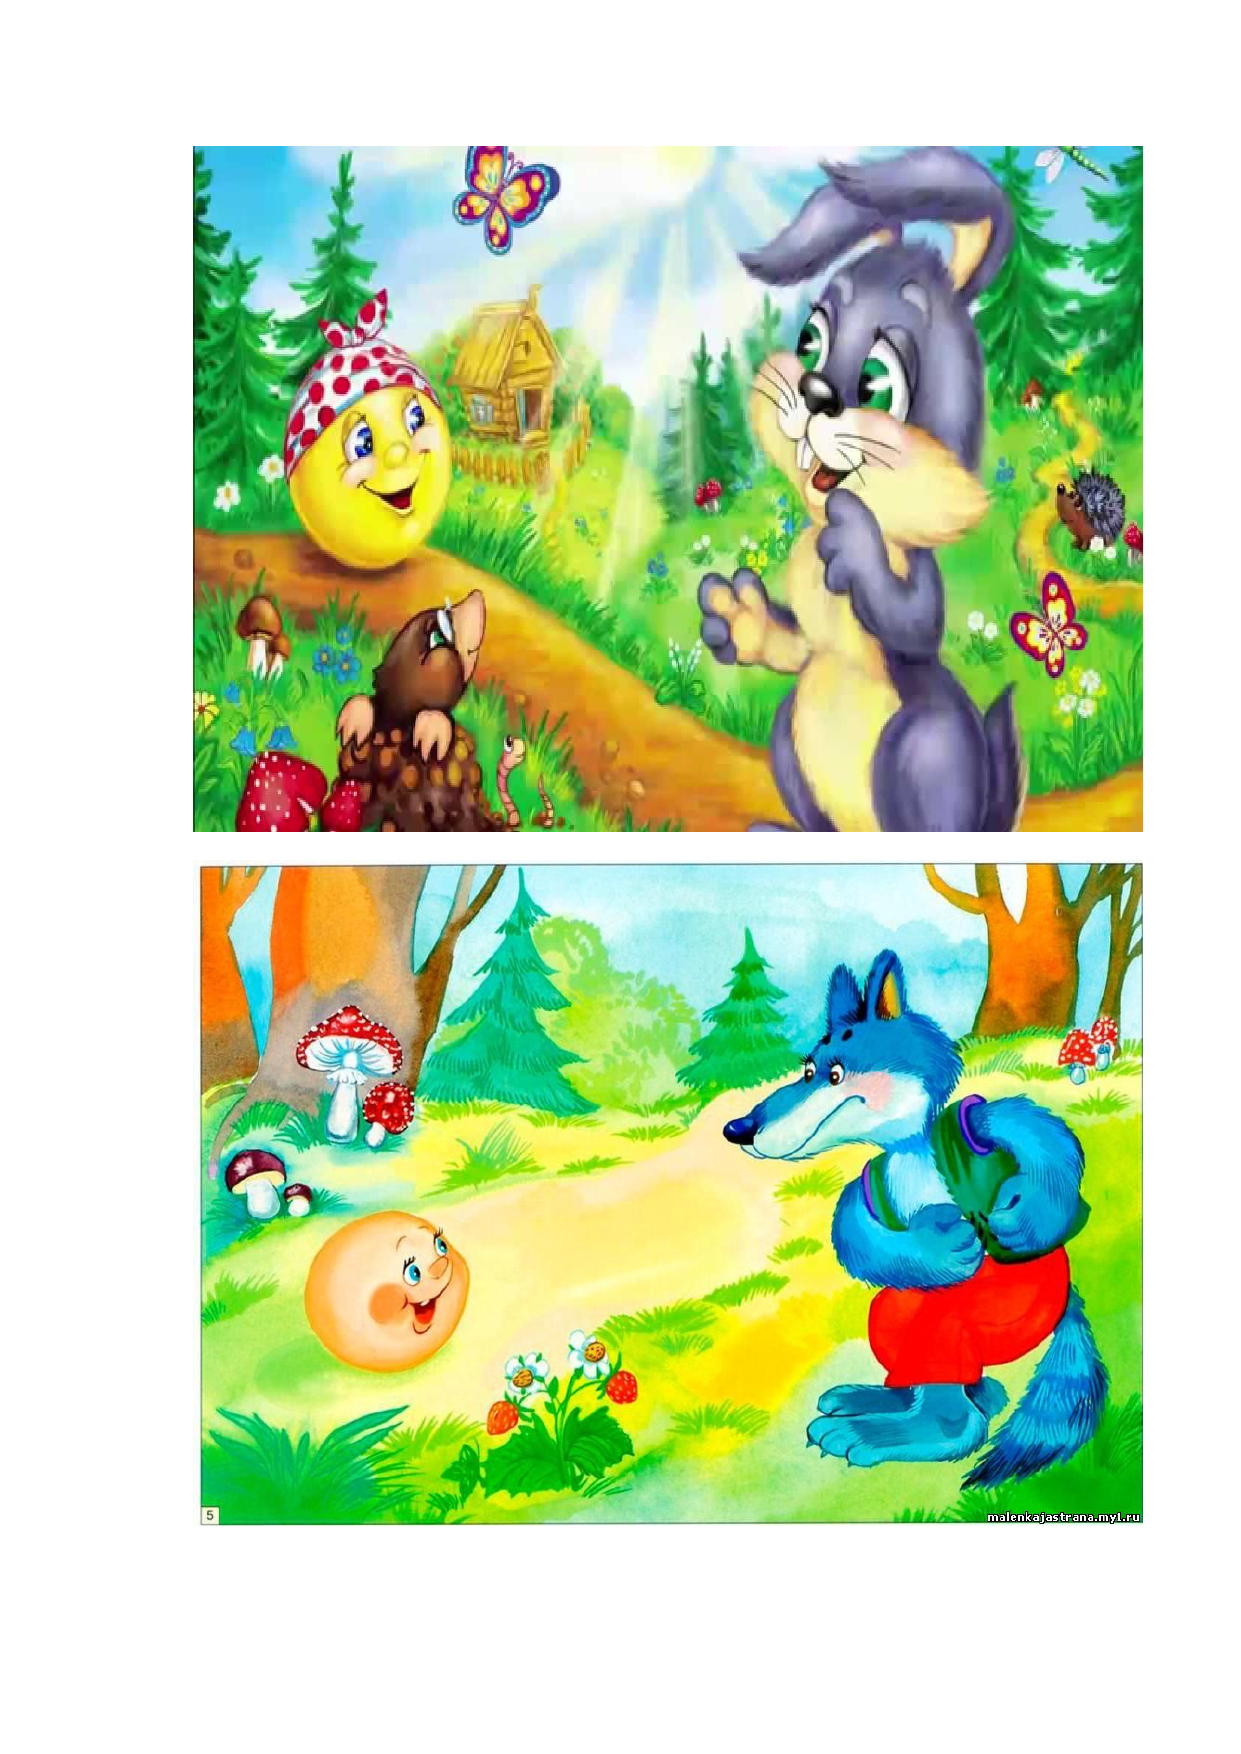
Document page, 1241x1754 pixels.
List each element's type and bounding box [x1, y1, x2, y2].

picture [193, 146, 1144, 832]
picture [193, 860, 1144, 1526]
